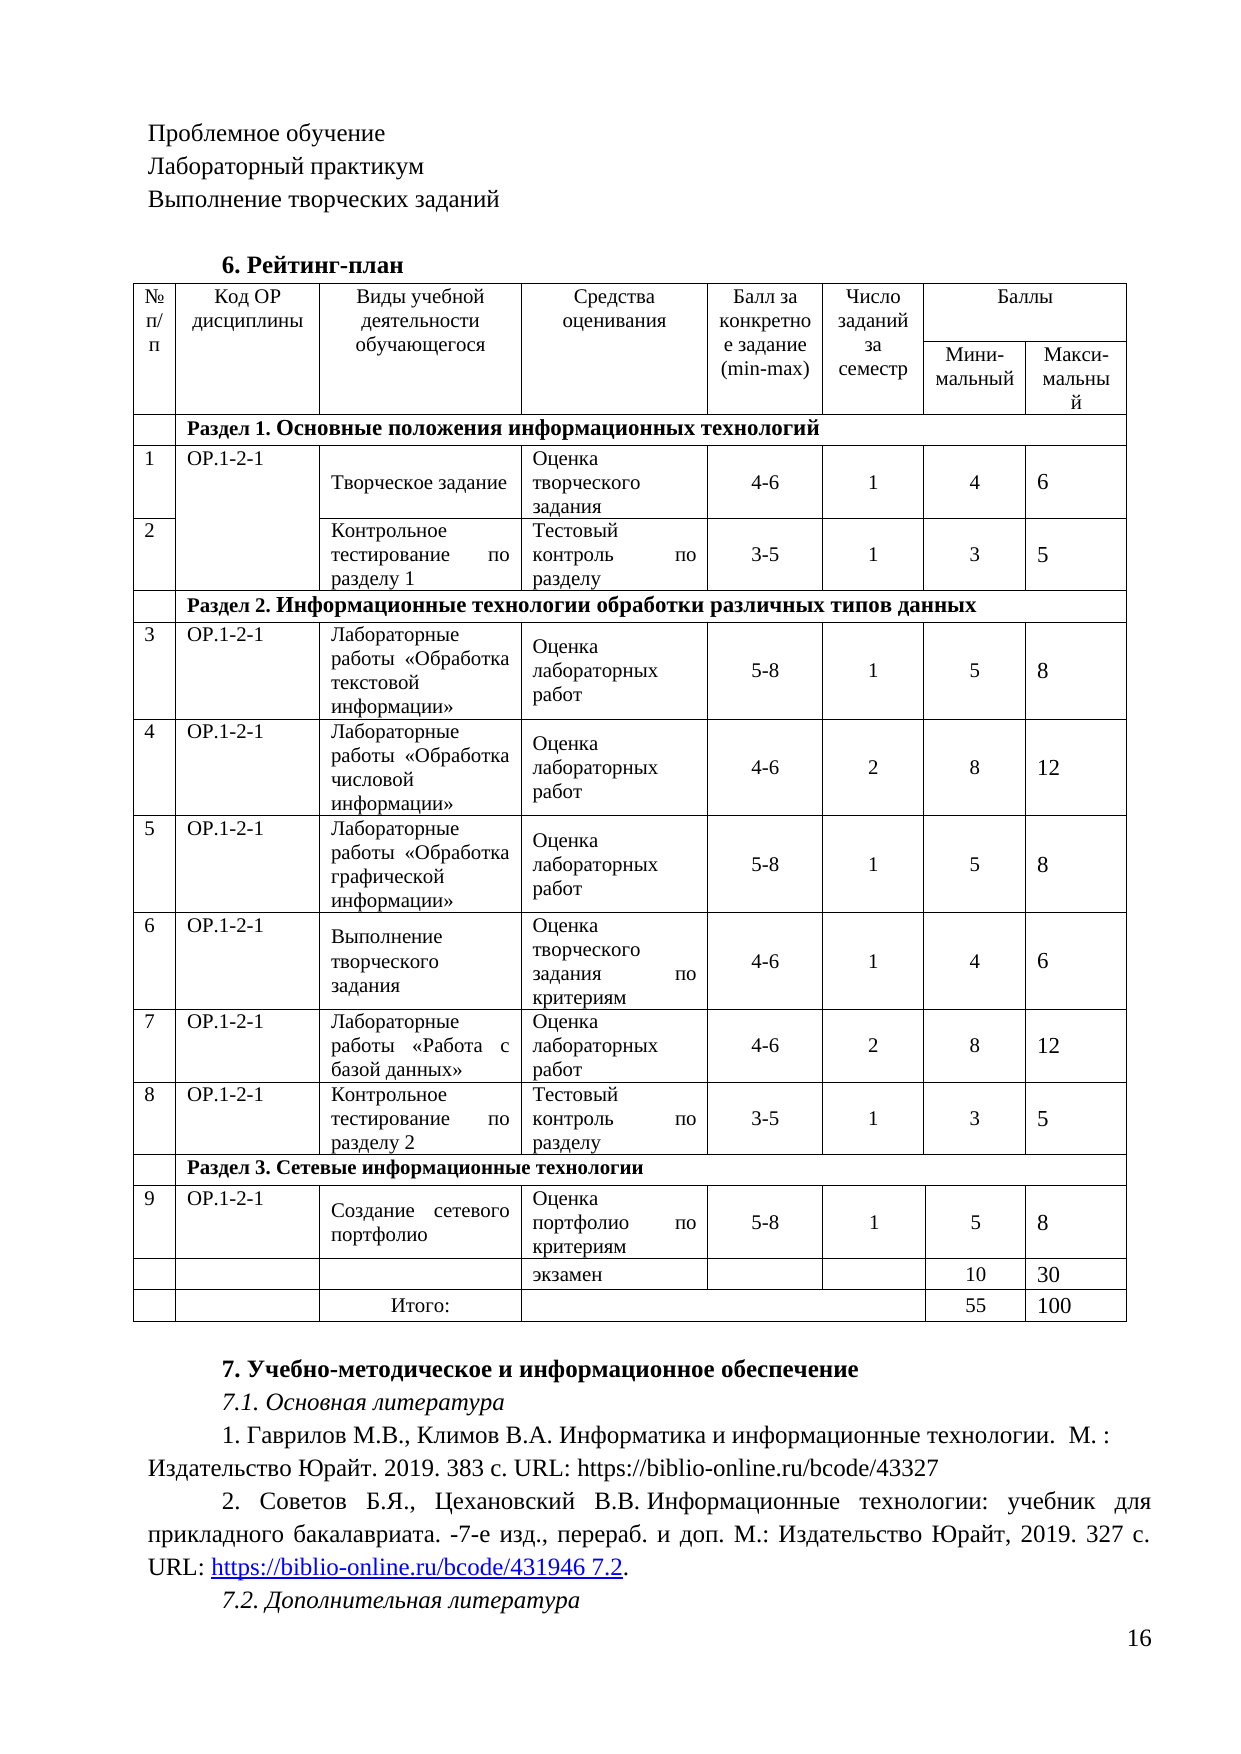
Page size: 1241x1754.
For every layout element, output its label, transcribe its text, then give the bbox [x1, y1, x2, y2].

table_cell 2 [134, 519, 175, 590]
table_cell 12 [1026, 1010, 1126, 1081]
table_cell 1 [823, 623, 923, 718]
table_cell 8 [924, 1010, 1025, 1081]
table_cell 3 [924, 519, 1025, 590]
table_cell [522, 1290, 925, 1321]
table_cell ОР.1-2-1 [176, 1186, 319, 1258]
table_cell Оценка лабораторных работ [522, 1010, 707, 1081]
table_cell Лабораторные работы «Работа с базой данных» [320, 1010, 521, 1081]
table_cell Раздел 3. Сетевые информационные технологии [176, 1155, 1126, 1185]
table_cell Раздел 2. Информационные технологии обработки различных типов данных [176, 591, 1126, 622]
table_cell 4 [924, 446, 1025, 518]
table_cell 8 [1026, 623, 1126, 718]
table_cell ОР.1-2-1 [176, 1083, 319, 1154]
table_cell [708, 1259, 822, 1289]
text Лабораторный практикум [148, 151, 1152, 180]
table_cell [176, 1290, 319, 1321]
table_cell 3-5 [708, 1083, 822, 1154]
table_cell [134, 415, 175, 445]
table_cell Оценка лабораторных работ [522, 623, 707, 718]
table_cell 55 [926, 1290, 1025, 1321]
table_cell 30 [1026, 1259, 1126, 1289]
table_cell 9 [134, 1186, 175, 1258]
table_cell 5 [924, 816, 1025, 912]
table_cell Оценка лабораторных работ [522, 720, 707, 815]
table_cell 6 [1026, 446, 1126, 518]
table_cell 4-6 [708, 1010, 822, 1081]
table_cell ОР.1-2-1 [176, 623, 319, 718]
text 7.1. Основная литература [148, 1387, 1152, 1416]
text 6. Рейтинг-план [148, 250, 1152, 279]
table_cell [134, 1155, 175, 1185]
table_header Средства оценивания [522, 284, 707, 414]
table_cell 5 [1026, 1083, 1126, 1154]
table_cell 8 [1026, 816, 1126, 912]
table_cell ОР.1-2-1 [176, 1010, 319, 1081]
table_header Балл за конкретное задание (min-max) [708, 284, 822, 414]
table_cell 8 [134, 1083, 175, 1154]
text Выполнение творческих заданий [148, 184, 1152, 213]
table_cell 8 [1026, 1186, 1126, 1258]
table_cell 6 [1026, 913, 1126, 1009]
text 7.2. Дополнительная литература [148, 1585, 1152, 1614]
table_cell Итого: [320, 1290, 521, 1321]
table_cell 100 [1026, 1290, 1126, 1321]
table_header Баллы [924, 284, 1126, 341]
table_cell 5 [924, 623, 1025, 718]
table_cell Создание сетевого портфолио [320, 1186, 521, 1258]
table_header Код ОР дисциплины [176, 284, 319, 414]
table_cell 4-6 [708, 913, 822, 1009]
table_cell 6 [134, 913, 175, 1009]
table_header Виды учебной деятельности обучающегося [320, 284, 521, 414]
table_cell 1 [823, 1083, 923, 1154]
table_cell [320, 1259, 521, 1289]
table_cell 5-8 [708, 816, 822, 912]
table_cell 7 [134, 1010, 175, 1081]
table_cell Тестовый контроль по разделу [522, 519, 707, 590]
table_cell 12 [1026, 720, 1126, 815]
table_cell 5 [134, 816, 175, 912]
table_cell ОР.1-2-1 [176, 913, 319, 1009]
table_cell [823, 1259, 925, 1289]
table_cell 4-6 [708, 446, 822, 518]
table_cell [134, 1259, 175, 1289]
table_cell 1 [823, 816, 923, 912]
table_cell 1 [823, 1186, 925, 1258]
table_cell 1 [823, 913, 923, 1009]
table_cell 1 [823, 519, 923, 590]
table_cell 5-8 [708, 1186, 822, 1258]
table_cell Тестовый контроль по разделу [522, 1083, 707, 1154]
text 7. Учебно-методическое и информационное обеспечение [148, 1354, 1152, 1383]
table_cell 4-6 [708, 720, 822, 815]
table_cell 3-5 [708, 519, 822, 590]
table_cell Лабораторные работы «Обработка текстовой информации» [320, 623, 521, 718]
table_cell Оценка лабораторных работ [522, 816, 707, 912]
table_cell 1 [134, 446, 175, 518]
table_cell Макси-мальный [1026, 342, 1126, 414]
table_cell 5-8 [708, 623, 822, 718]
table_cell Творческое задание [320, 446, 521, 518]
text 2. Советов Б.Я., Цехановский В.В. Информационные технологии: учебник для прикладного бакалавриата. -7-е изд., перераб. и доп. М.: Издательство Юрайт, 2019. 327 с. URL: https://biblio-online.ru/bcode/431946 7.2. [148, 1486, 1152, 1581]
table_cell Выполнение творческого задания [320, 913, 521, 1009]
table_cell 5 [926, 1186, 1025, 1258]
table_cell [134, 591, 175, 622]
table_cell 5 [1026, 519, 1126, 590]
table_cell 10 [926, 1259, 1025, 1289]
table_header Число заданий за семестр [823, 284, 923, 414]
text 1. Гаврилов М.В., Климов В.А. Информатика и информационные технологии. М. : Издательство Юрайт. 2019. 383 с. URL: https://biblio-online.ru/bcode/43327 [148, 1420, 1152, 1482]
table_cell 3 [134, 623, 175, 718]
table_cell Контрольное тестирование по разделу 2 [320, 1083, 521, 1154]
table_cell ОР.1-2-1 [176, 446, 319, 590]
table_cell Оценка портфолио по критериям [522, 1186, 707, 1258]
table_cell Раздел 1. Основные положения информационных технологий [176, 415, 1126, 445]
table_cell Оценка творческого задания [522, 446, 707, 518]
table_cell Лабораторные работы «Обработка графической информации» [320, 816, 521, 912]
table_cell 4 [924, 913, 1025, 1009]
table_cell Мини-мальный [924, 342, 1025, 414]
table_cell Оценка творческого задания по критериям [522, 913, 707, 1009]
table_cell 4 [134, 720, 175, 815]
table_cell 2 [823, 720, 923, 815]
table_cell 8 [924, 720, 1025, 815]
table_cell 3 [924, 1083, 1025, 1154]
table_cell ОР.1-2-1 [176, 816, 319, 912]
table_cell 2 [823, 1010, 923, 1081]
table_cell ОР.1-2-1 [176, 720, 319, 815]
table_cell [134, 1290, 175, 1321]
table_cell 1 [823, 446, 923, 518]
table_cell экзамен [522, 1259, 707, 1289]
table_header № п/п [134, 284, 175, 414]
text Проблемное обучение [148, 118, 1152, 147]
table_cell Лабораторные работы «Обработка числовой информации» [320, 720, 521, 815]
table_cell Контрольное тестирование по разделу 1 [320, 519, 521, 590]
table_cell [176, 1259, 319, 1289]
